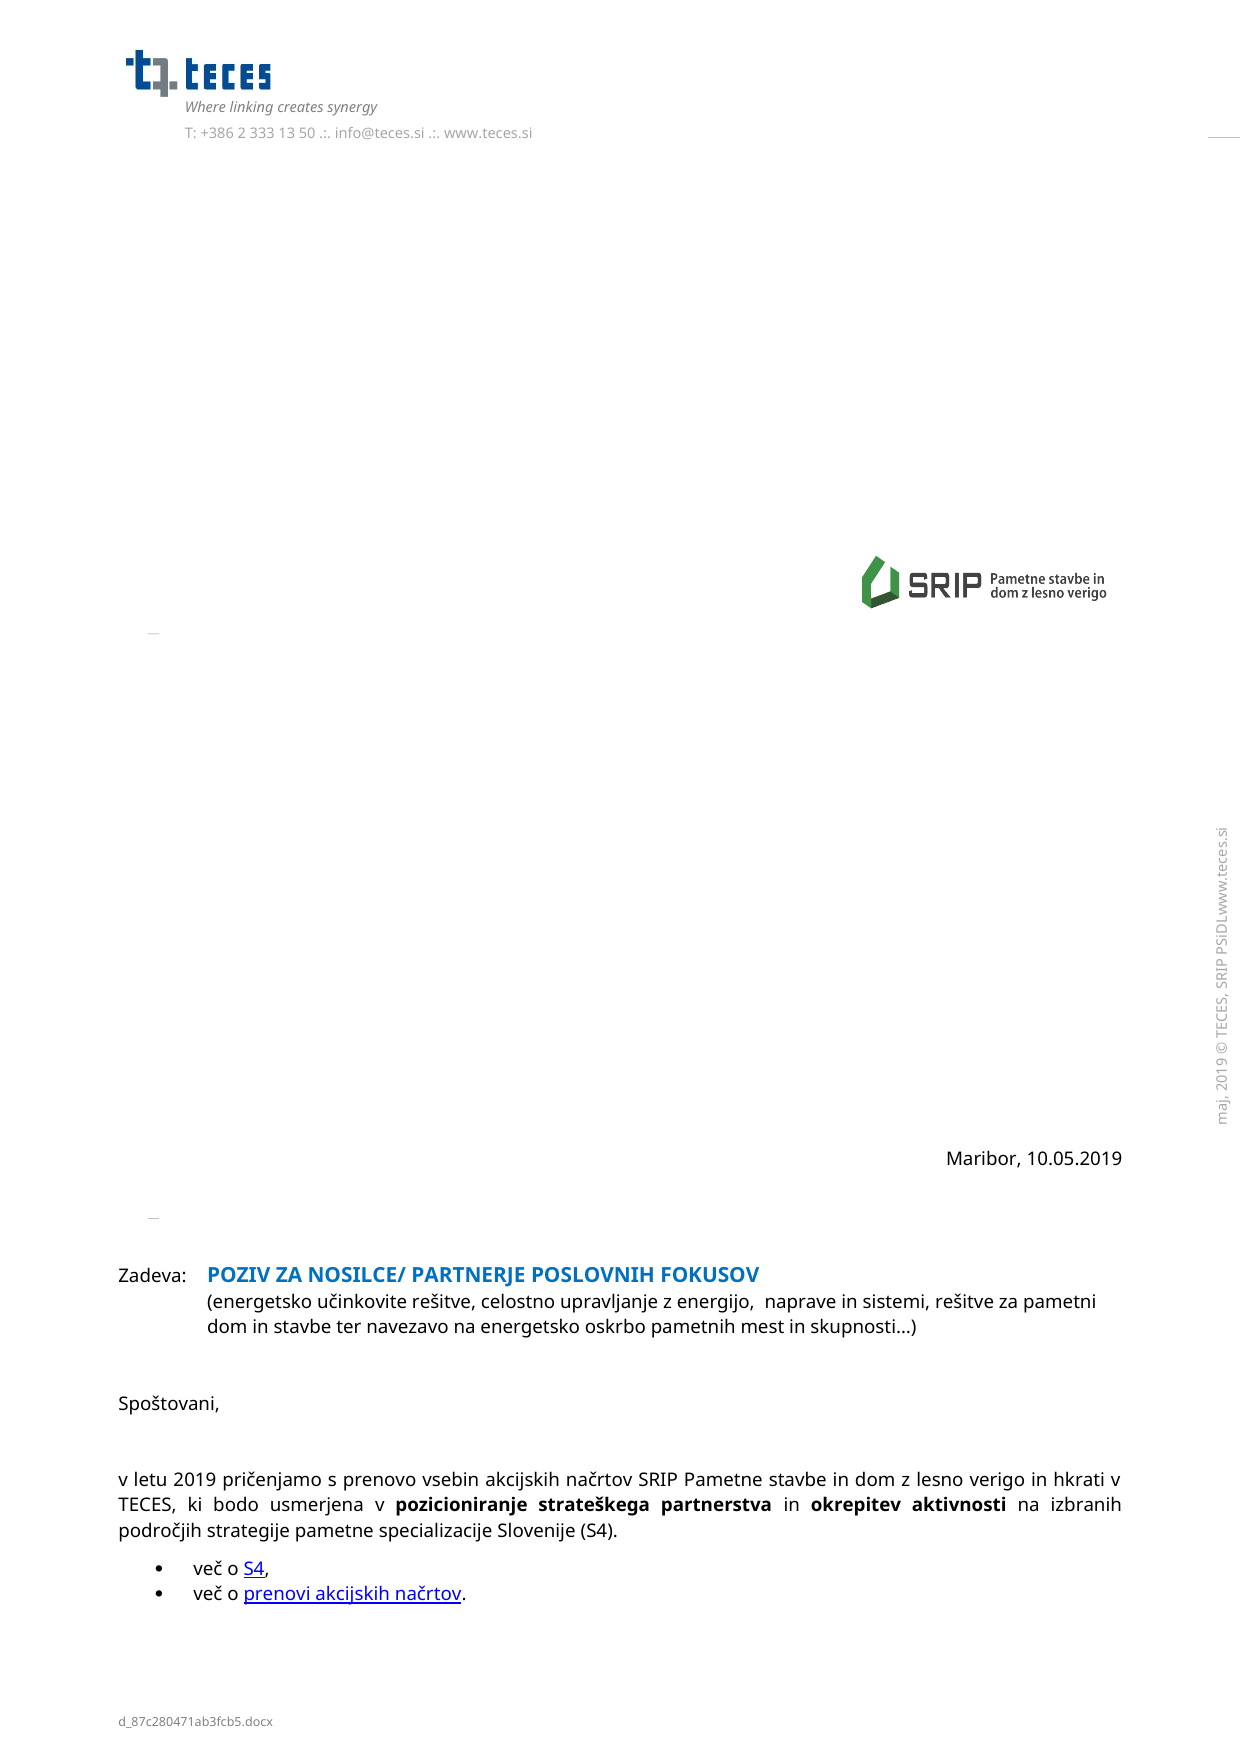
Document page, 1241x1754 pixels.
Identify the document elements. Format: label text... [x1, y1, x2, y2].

list več o S4, [156, 1555, 1122, 1580]
text Spoštovani, [118, 1390, 1122, 1415]
text Zadeva: POZIV ZA NOSILCE/ PARTNERJE POSLOVNIH FOKUSOV (energetsko učinkovite rešitve, celostno upravljanje z energijo, naprave in sistemi, rešitve za pametni dom in stavbe ter navezavo na energetsko oskrbo pametnih mest in skupnosti…) [118, 1260, 1122, 1339]
picture [125, 49, 271, 97]
text Maribor, 10.05.2019 [118, 1146, 1122, 1171]
list več o prenovi akcijskih načrtov. [156, 1580, 1122, 1606]
picture [853, 552, 1115, 612]
text v letu 2019 pričenjamo s prenovo vsebin akcijskih načrtov SRIP Pametne stavbe in dom z lesno verigo in hkrati v TECES, ki bodo usmerjena v pozicioniranje strateškega partnerstva in okrepitev aktivnosti na izbranih področjih strategije pametne specializacije Slovenije (S4). [118, 1466, 1122, 1542]
